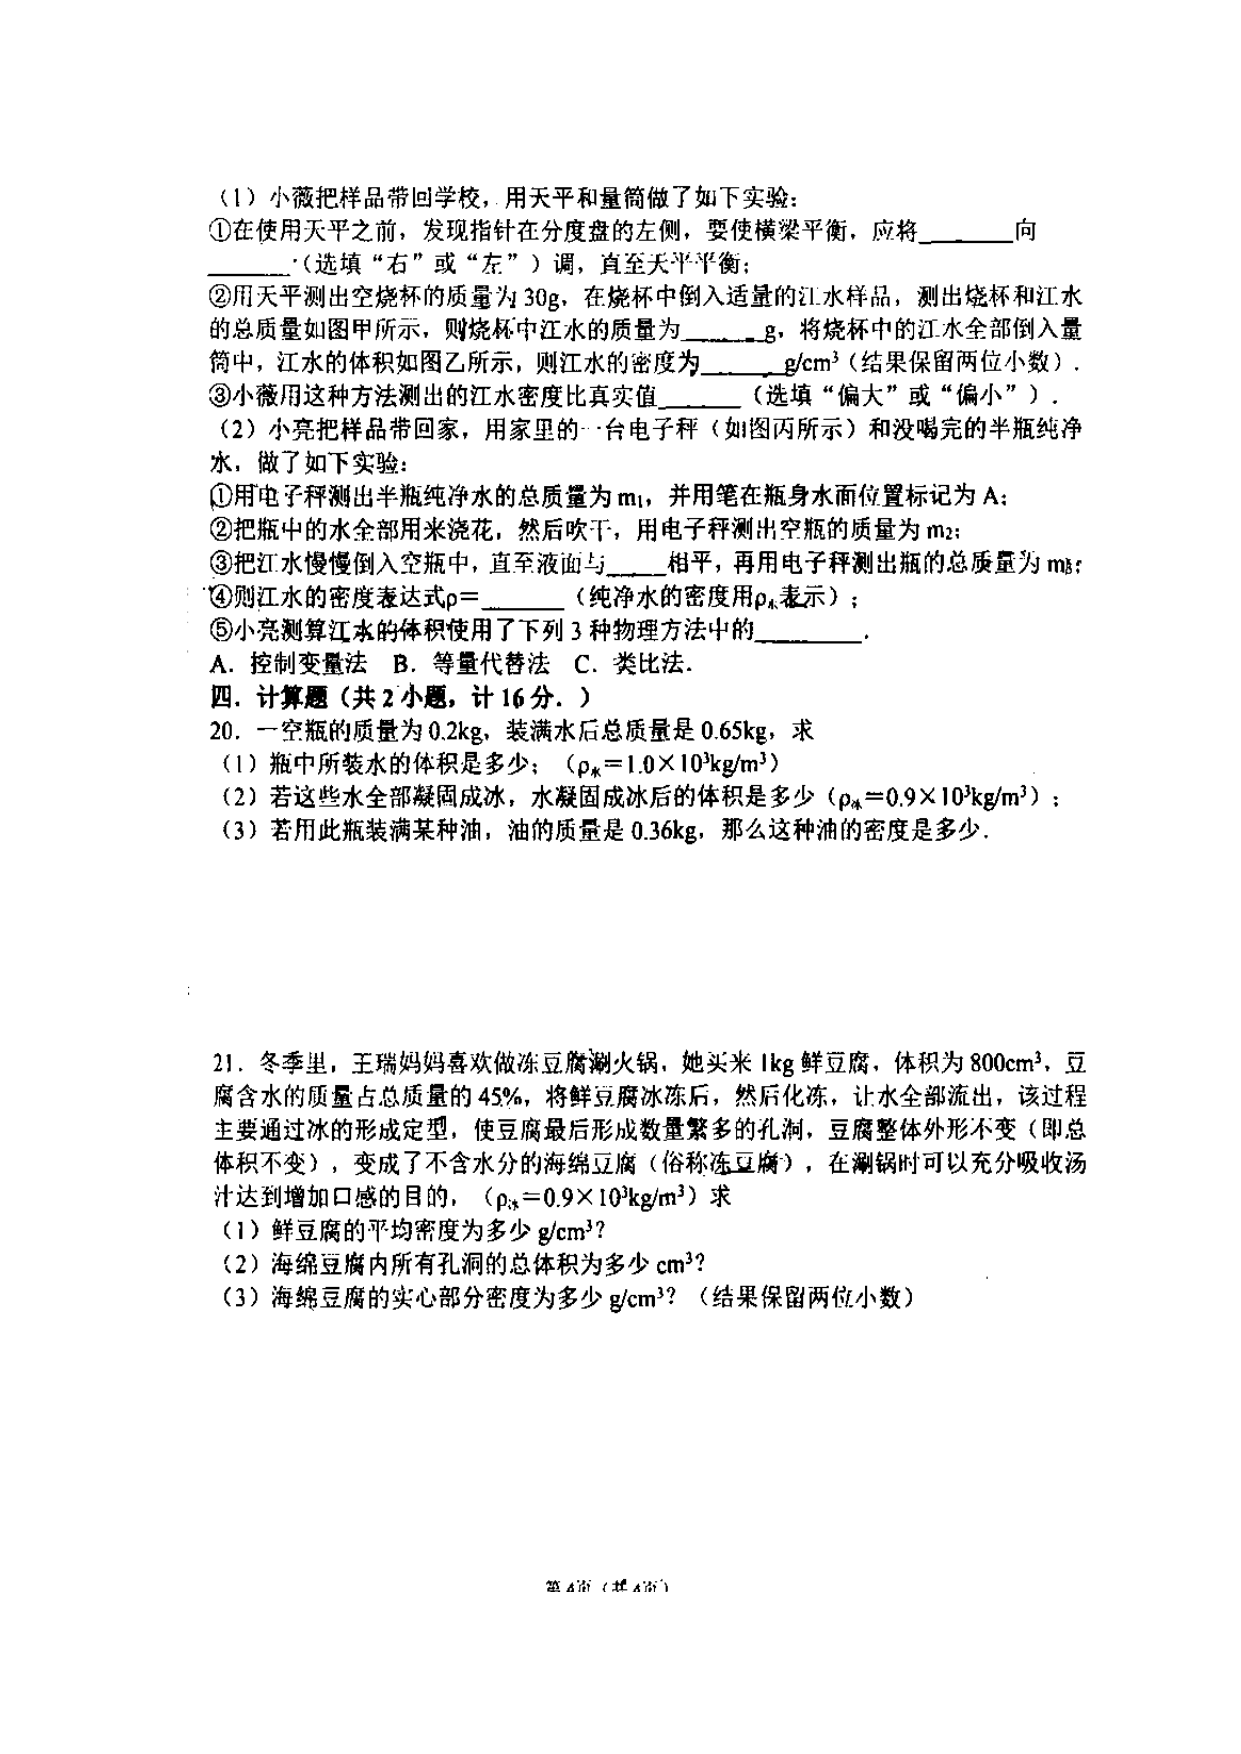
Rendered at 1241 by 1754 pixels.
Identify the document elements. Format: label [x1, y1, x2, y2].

picture [187, 162, 1089, 1592]
